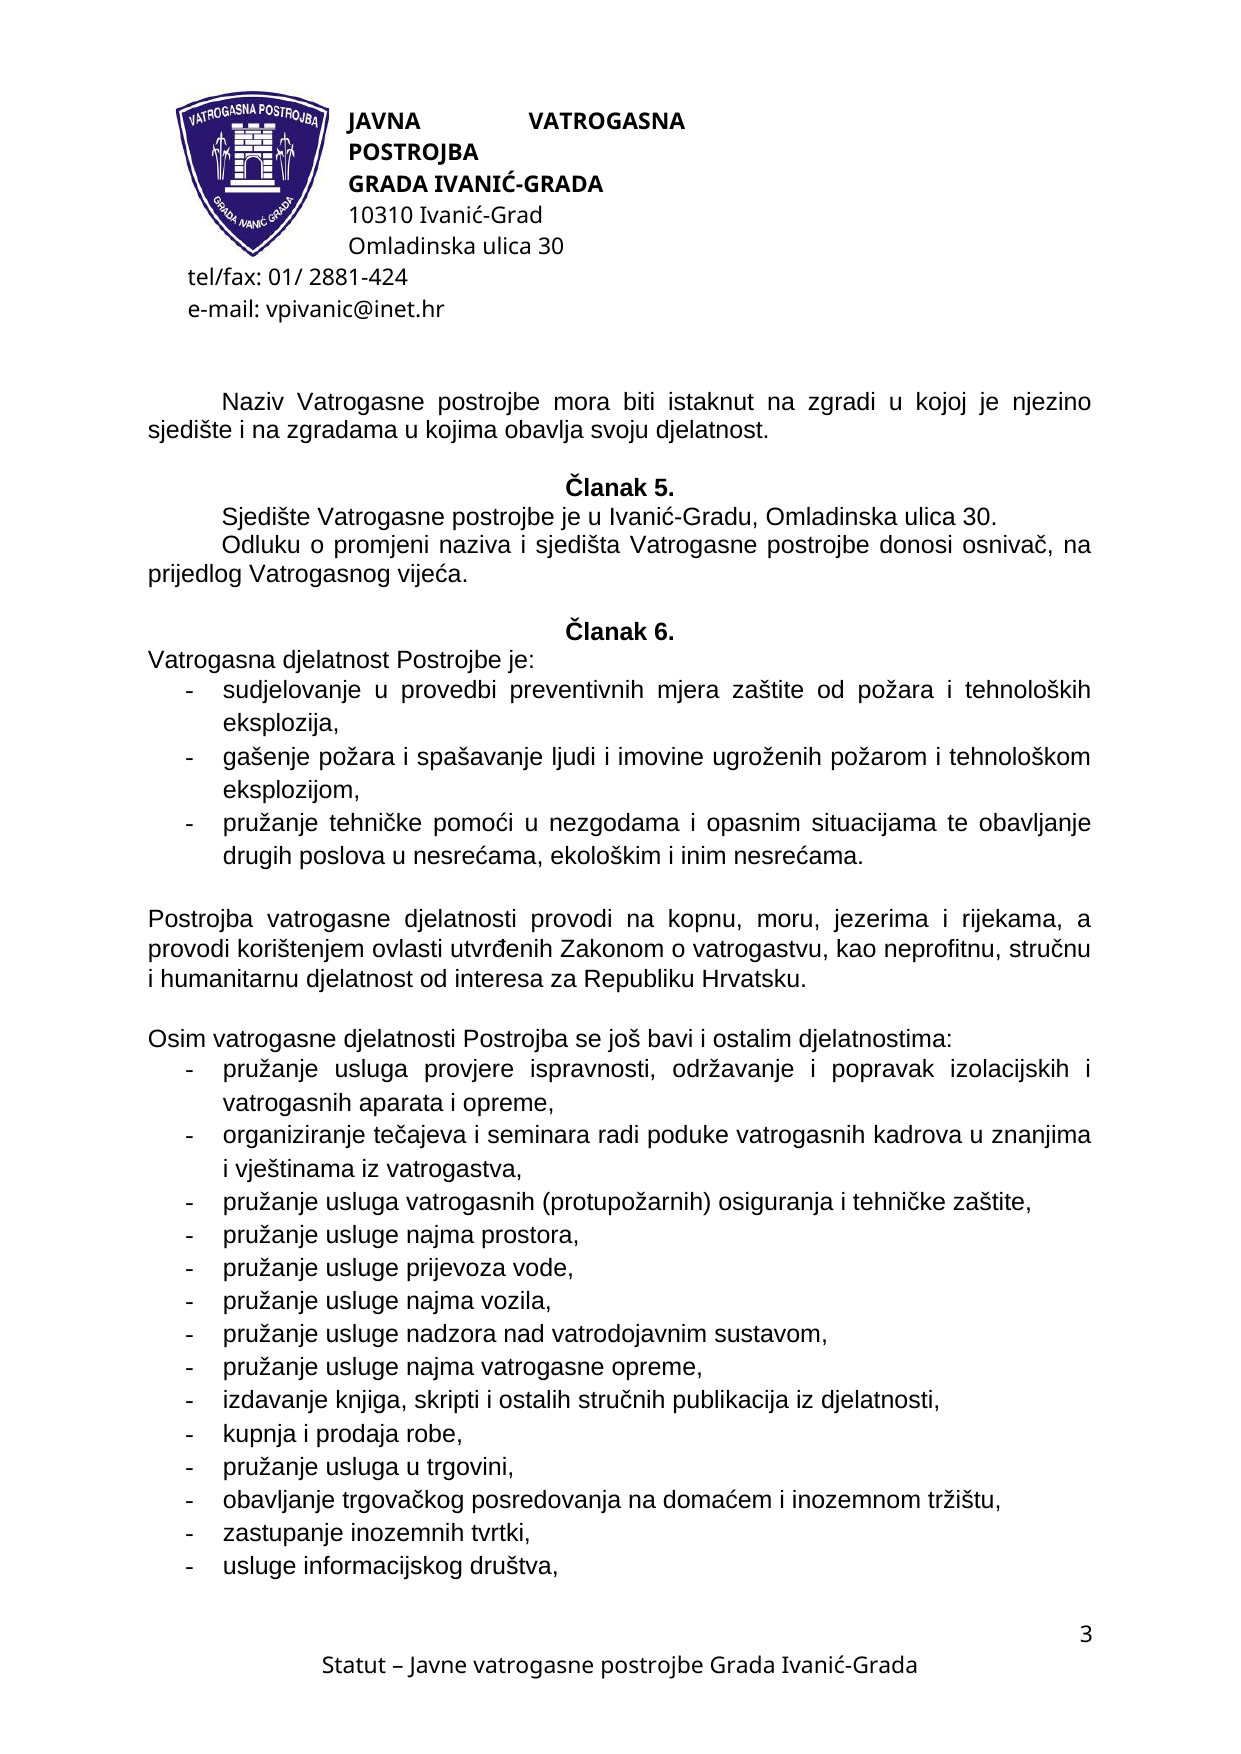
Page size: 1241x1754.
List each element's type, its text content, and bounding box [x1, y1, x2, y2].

list pružanje usluga provjere ispravnosti, održavanje i popravak izolacijskih i vatrogasnih aparata i opreme, [185, 1054, 1093, 1116]
list pružanje usluge nadzora nad vatrodojavnim sustavom, [185, 1319, 1093, 1348]
list pružanje usluga vatrogasnih (protupožarnih) osiguranja i tehničke zaštite, [185, 1187, 1093, 1216]
subtitle Članak 5. [148, 473, 1093, 501]
text Vatrogasna djelatnost Postrojbe je: [148, 645, 1093, 674]
list obavljanje trgovačkog posredovanja na domaćem i inozemnom tržištu, [185, 1485, 1093, 1514]
subtitle Članak 6. [148, 616, 1093, 645]
text Postrojba vatrogasne djelatnosti provodi na kopnu, moru, jezerima i rijekama, a provodi korištenjem ovlasti utvrđenih Zakonom o vatrogastvu, kao neprofitnu, stručnu i humanitarnu djelatnost od interesa za Republiku Hrvatsku. [148, 904, 1093, 993]
list pružanje usluge najma prostora, [185, 1220, 1093, 1249]
text Odluku o promjeni naziva i sjedišta Vatrogasne postrojbe donosi osnivač, na prijedlog Vatrogasnog vijeća. [148, 530, 1093, 588]
list pružanje usluge najma vozila, [185, 1286, 1093, 1315]
list pružanje usluge prijevoza vode, [185, 1253, 1093, 1282]
list pružanje tehničke pomoći u nezgodama i opasnim situacijama te obavljanje drugih poslova u nesrećama, ekološkim i inim nesrećama. [185, 808, 1093, 869]
list gašenje požara i spašavanje ljudi i imovine ugroženih požarom i tehnološkom eksplozijom, [185, 741, 1093, 803]
list organiziranje tečajeva i seminara radi poduke vatrogasnih kadrova u znanjima i vještinama iz vatrogastva, [185, 1121, 1093, 1182]
text Sjedište Vatrogasne postrojbe je u Ivanić-Gradu, Omladinska ulica 30. [148, 501, 1093, 530]
text Naziv Vatrogasne postrojbe mora biti istaknut na zgradi u kojoj je njezino sjedište i na zgradama u kojima obavlja svoju djelatnost. [148, 386, 1093, 444]
list pružanje usluga u trgovini, [185, 1452, 1093, 1481]
picture [175, 91, 330, 257]
list kupnja i prodaja robe, [185, 1418, 1093, 1447]
list sudjelovanje u provedbi preventivnih mjera zaštite od požara i tehnoloških eksplozija, [185, 675, 1093, 737]
list usluge informacijskog društva, [185, 1551, 1093, 1580]
list zastupanje inozemnih tvrtki, [185, 1518, 1093, 1547]
list pružanje usluge najma vatrogasne opreme, [185, 1352, 1093, 1381]
text Osim vatrogasne djelatnosti Postrojba se još bavi i ostalim djelatnostima: [148, 1024, 1093, 1053]
list izdavanje knjiga, skripti i ostalih stručnih publikacija iz djelatnosti, [185, 1385, 1093, 1414]
